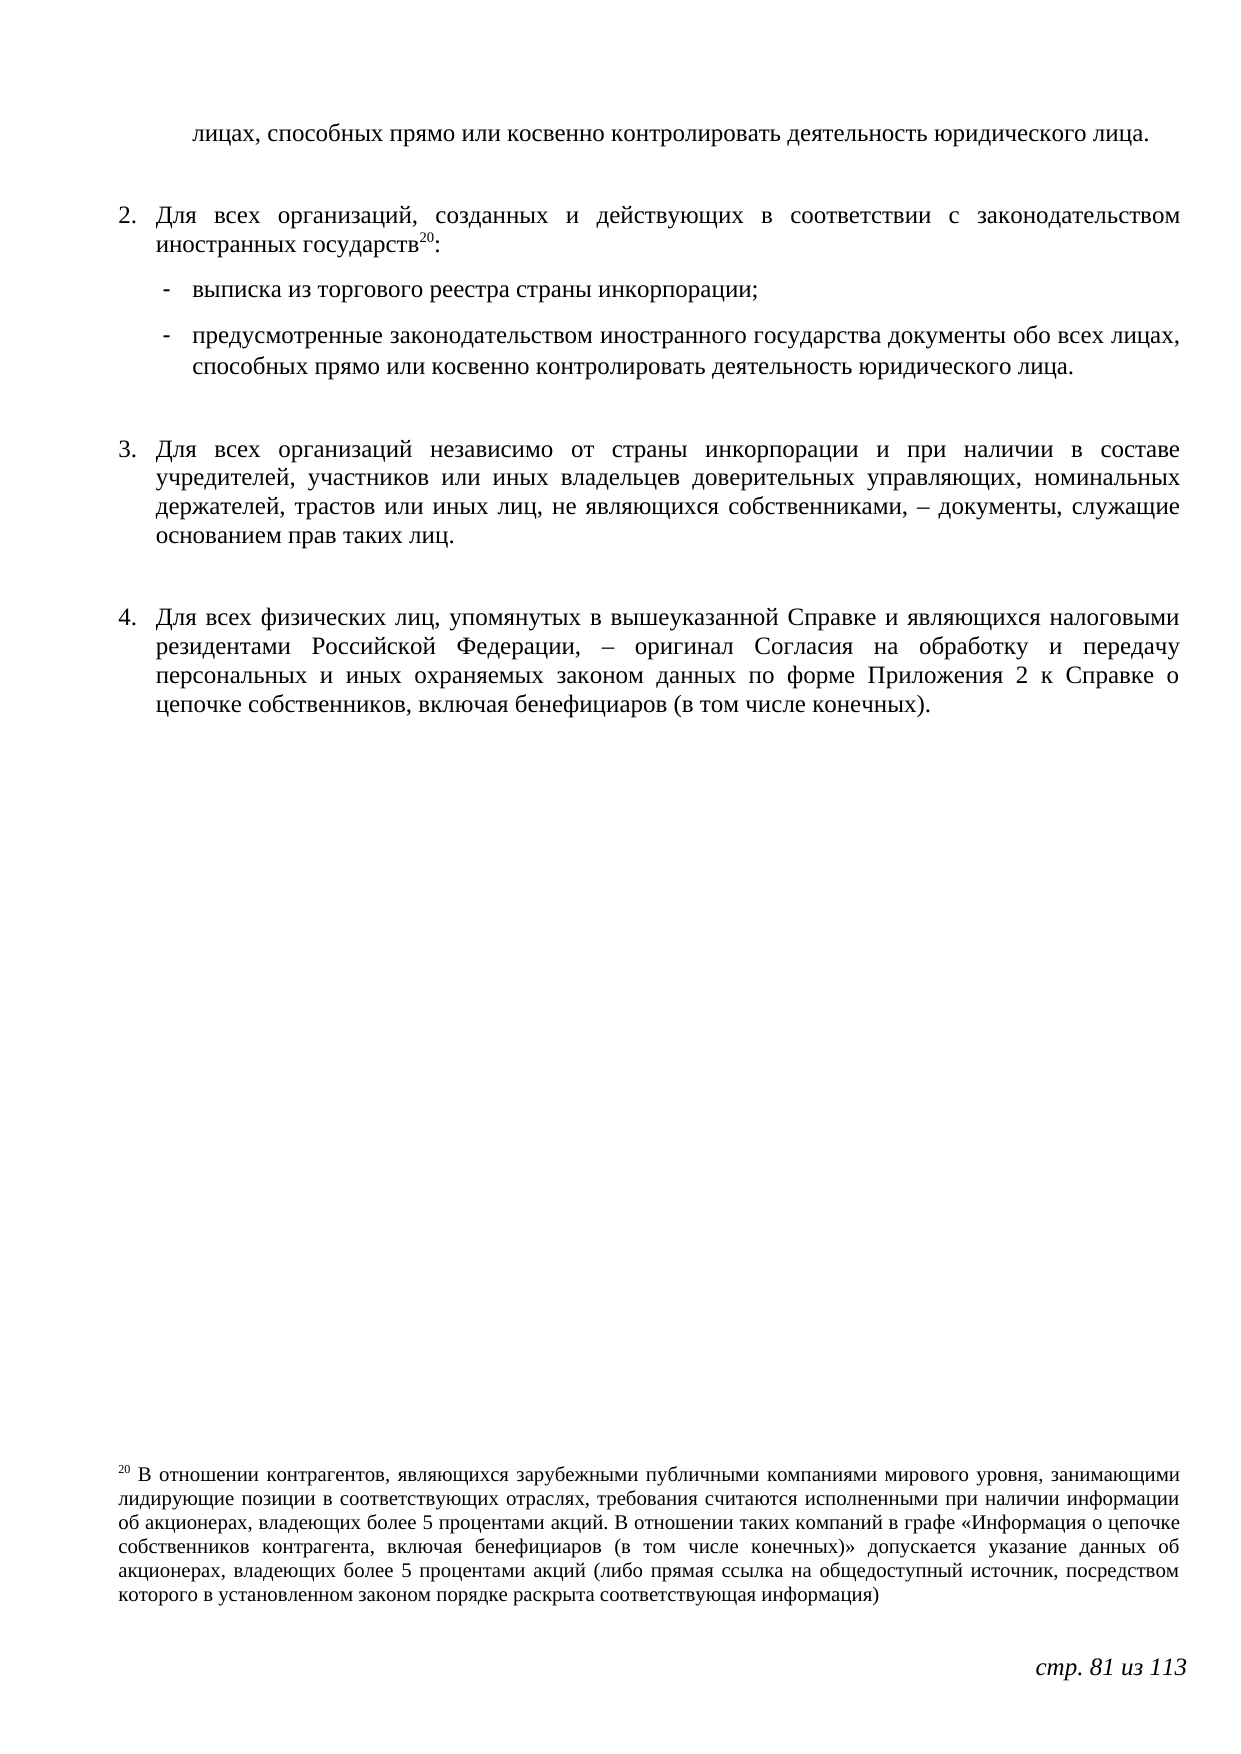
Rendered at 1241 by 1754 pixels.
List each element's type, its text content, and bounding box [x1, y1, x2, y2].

list Для всех физических лиц, упомянутых в вышеуказанной Справке и являющихся налоговыми резидентами Российской Федерации, – оригинал Согласия на обработку и передачу персональных и иных охраняемых законом данных по форме Приложения 2 к Справке о цепочке собственников, включая бенефициаров (в том числе конечных). [118, 602, 1181, 717]
list Для всех организаций, созданных и действующих в соответствии с законодательством иностранных государств: [118, 201, 1181, 258]
list Для всех организаций независимо от страны инкорпорации и при наличии в составе учредителей, участников или иных владельцев доверительных управляющих, номинальных держателей, трастов или иных лиц, не являющихся собственниками, – документы, служащие основанием прав таких лиц. [118, 434, 1181, 549]
list предусмотренные законодательством иностранного государства документы обо всех лицах, способных прямо или косвенно контролировать деятельность юридического лица. [162, 317, 1181, 380]
list выписка из торгового реестра страны инкорпорации; [162, 271, 1181, 305]
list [118, 118, 1181, 147]
